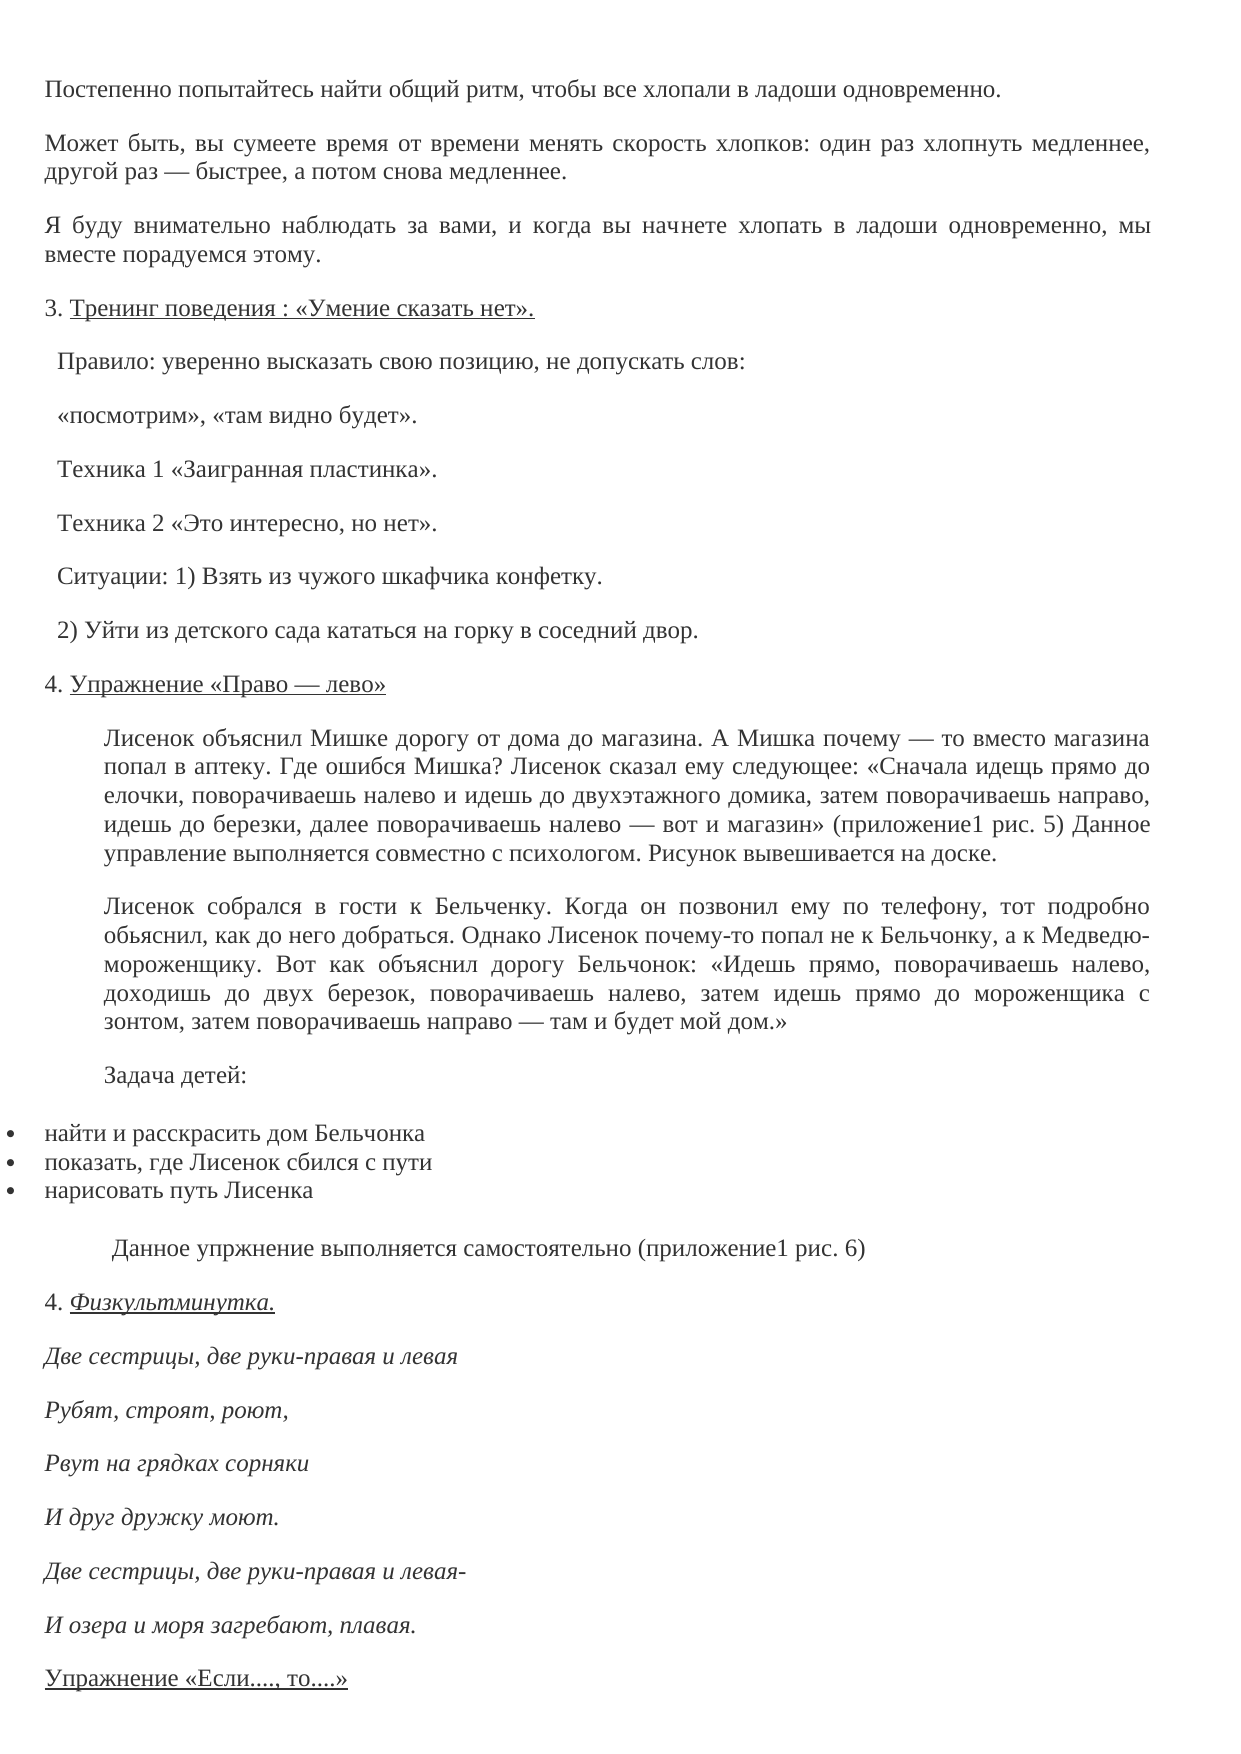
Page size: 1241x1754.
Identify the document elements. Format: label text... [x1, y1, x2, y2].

list нарисовать путь Лисенка [7, 1176, 1152, 1204]
text Рвут на грядках сорняки [44, 1448, 1152, 1477]
text 2) Уйти из детского сада кататься на горку в соседний двор. [57, 615, 1152, 644]
text И друг дружку моют. [44, 1502, 1152, 1531]
text «посмотрим», «там видно будет». [57, 400, 1152, 429]
text 4. Физкультминутка. [44, 1287, 1152, 1316]
text Задача детей: [104, 1060, 1152, 1089]
text Лисенок собрался в гости к Бельченку. Когда он позвонил ему по телефону, тот подробно обьяснил, как до него добраться. Однако Лисенок почему-то попал не к Бельчонку, а к Медведю- мороженщику. Вот как объяснил дорогу Бельчонок: «Идешь прямо, поворачиваешь налево, доходишь до двух березок, поворачиваешь налево, затем идешь прямо до мороженщика с зонтом, затем поворачиваешь направо — там и будет мой дом.» [104, 891, 1152, 1035]
text Правило: уверенно высказать свою позицию, не допускать слов: [57, 346, 1152, 375]
list найти и расскрасить дом Бельчонка [7, 1118, 1152, 1147]
text Данное упржнение выполняется самостоятельно (приложение1 рис. 6) [112, 1233, 1152, 1262]
text И озера и моря загребают, плавая. [44, 1610, 1152, 1638]
text Упражнение «Если...., то....» [44, 1663, 1152, 1692]
text Рубят, строят, роют, [44, 1395, 1152, 1423]
text Ситуации: 1) Взять из чужого шкафчика конфетку. [57, 561, 1152, 590]
text Техника 2 «Это интересно, но нет». [57, 508, 1152, 536]
text Лисенок объяснил Мишке дорогу от дома до магазина. А Мишка почему — то вместо магазина попал в аптеку. Где ошибся Мишка? Лисенок сказал ему следующее: «Сначала идещь прямо до елочки, поворачиваешь налево и идешь до двухэтажного домика, затем поворачиваешь направо, идешь до березки, далее поворачиваешь налево — вот и магазин» (приложение1 рис. 5) Данное управление выполняется совместно с психологом. Рисунок вывешивается на доске. [104, 723, 1152, 866]
text Техника 1 «Заигранная пластинка». [57, 454, 1152, 483]
text Две сестрицы, две руки-правая и левая [44, 1341, 1152, 1370]
text Я буду внимательно наблюдать за вами, и когда вы начнете хлопать в ладоши одновременно, мы вместе порадуемся этому. [44, 210, 1152, 268]
text Постепенно попытайтесь найти общий ритм, чтобы все хлопали в ладоши одновременно. [44, 74, 1152, 103]
text 4. Упражнение «Право — лево» [44, 669, 1152, 698]
text Может быть, вы сумеете время от времени менять скорость хлопков: один раз хлопнуть медленнее, другой раз — быстрее, а потом снова медленнее. [44, 128, 1152, 185]
text 3. Тренинг поведения : «Умение сказать нет». [44, 293, 1152, 321]
list показать, где Лисенок сбился с пути [7, 1147, 1152, 1176]
text Две сестрицы, две руки-правая и левая- [44, 1556, 1152, 1585]
